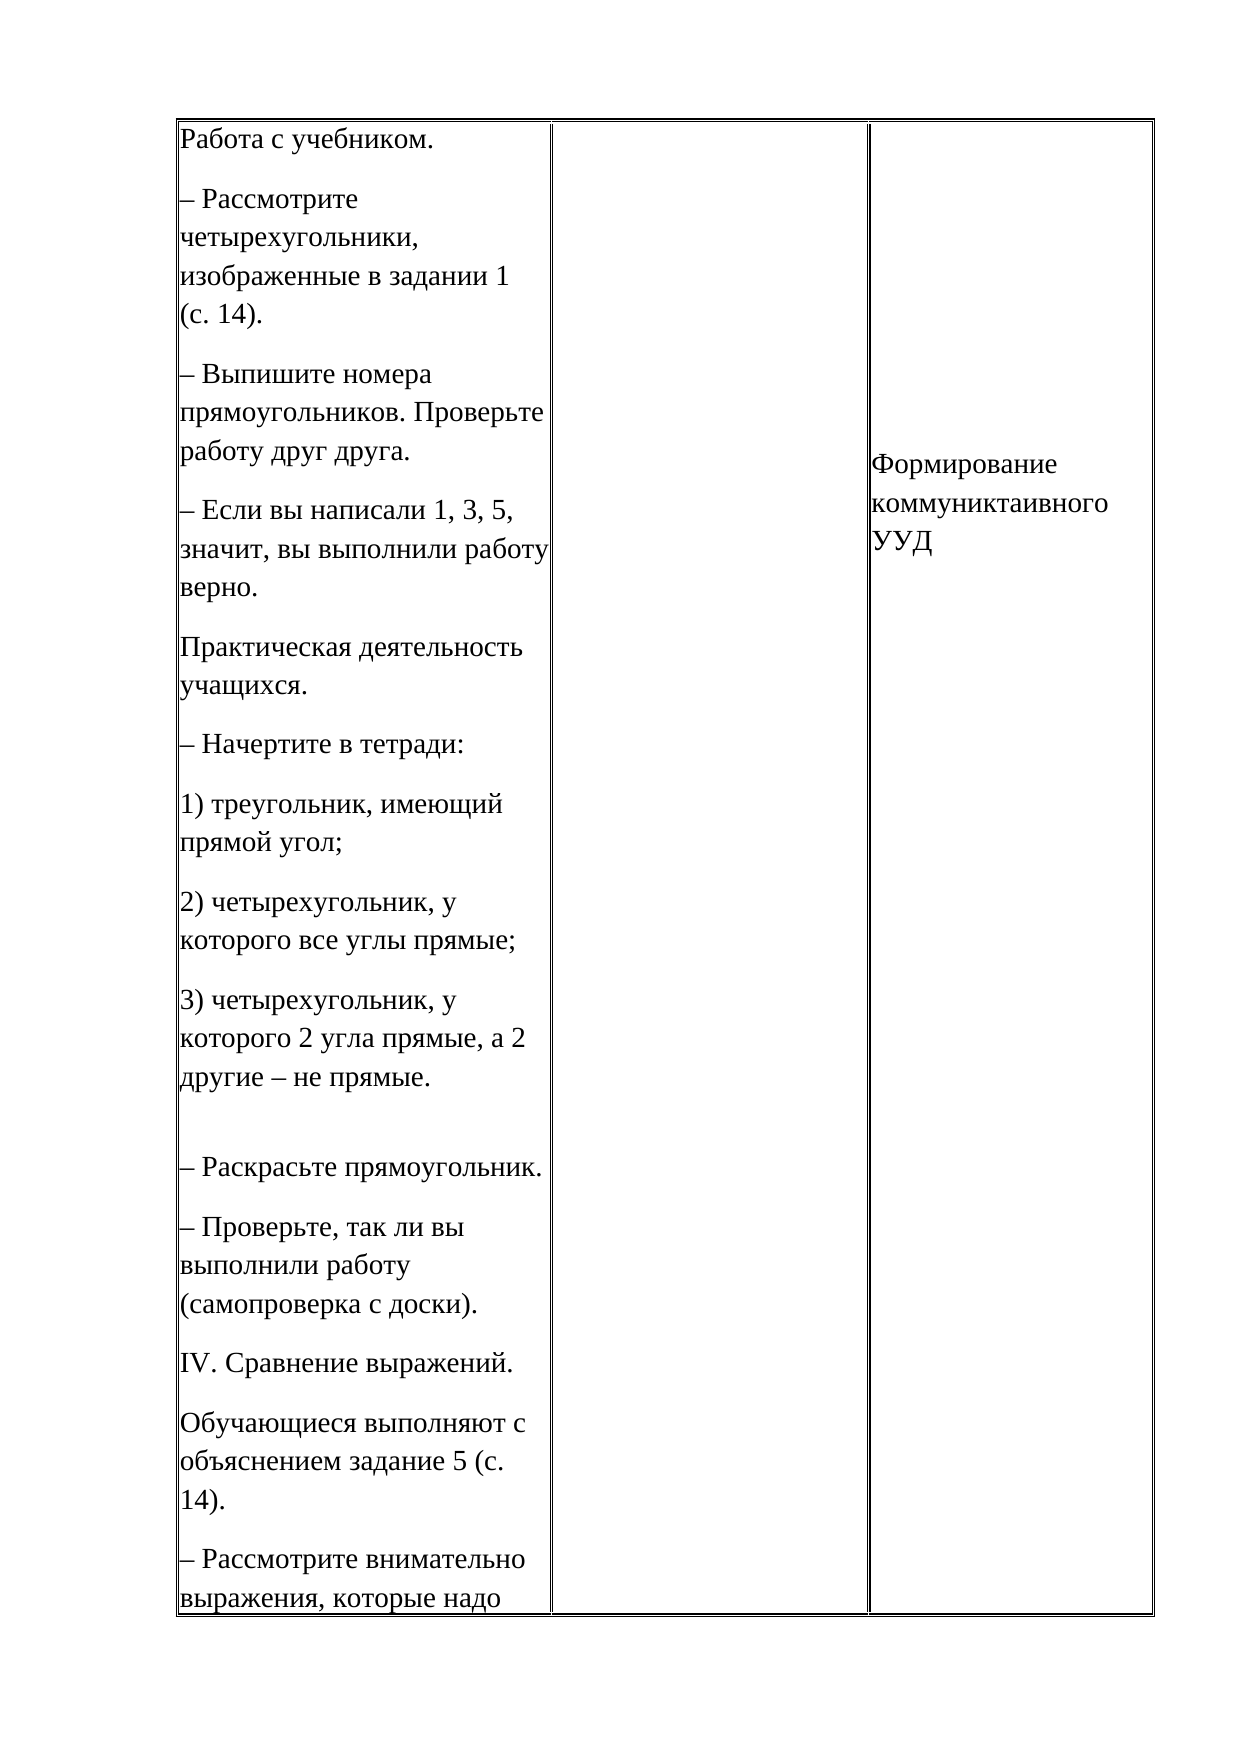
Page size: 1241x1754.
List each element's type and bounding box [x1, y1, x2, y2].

table_cell [869, 122, 1152, 1613]
table_cell [179, 122, 551, 1613]
table_cell [551, 120, 869, 1613]
